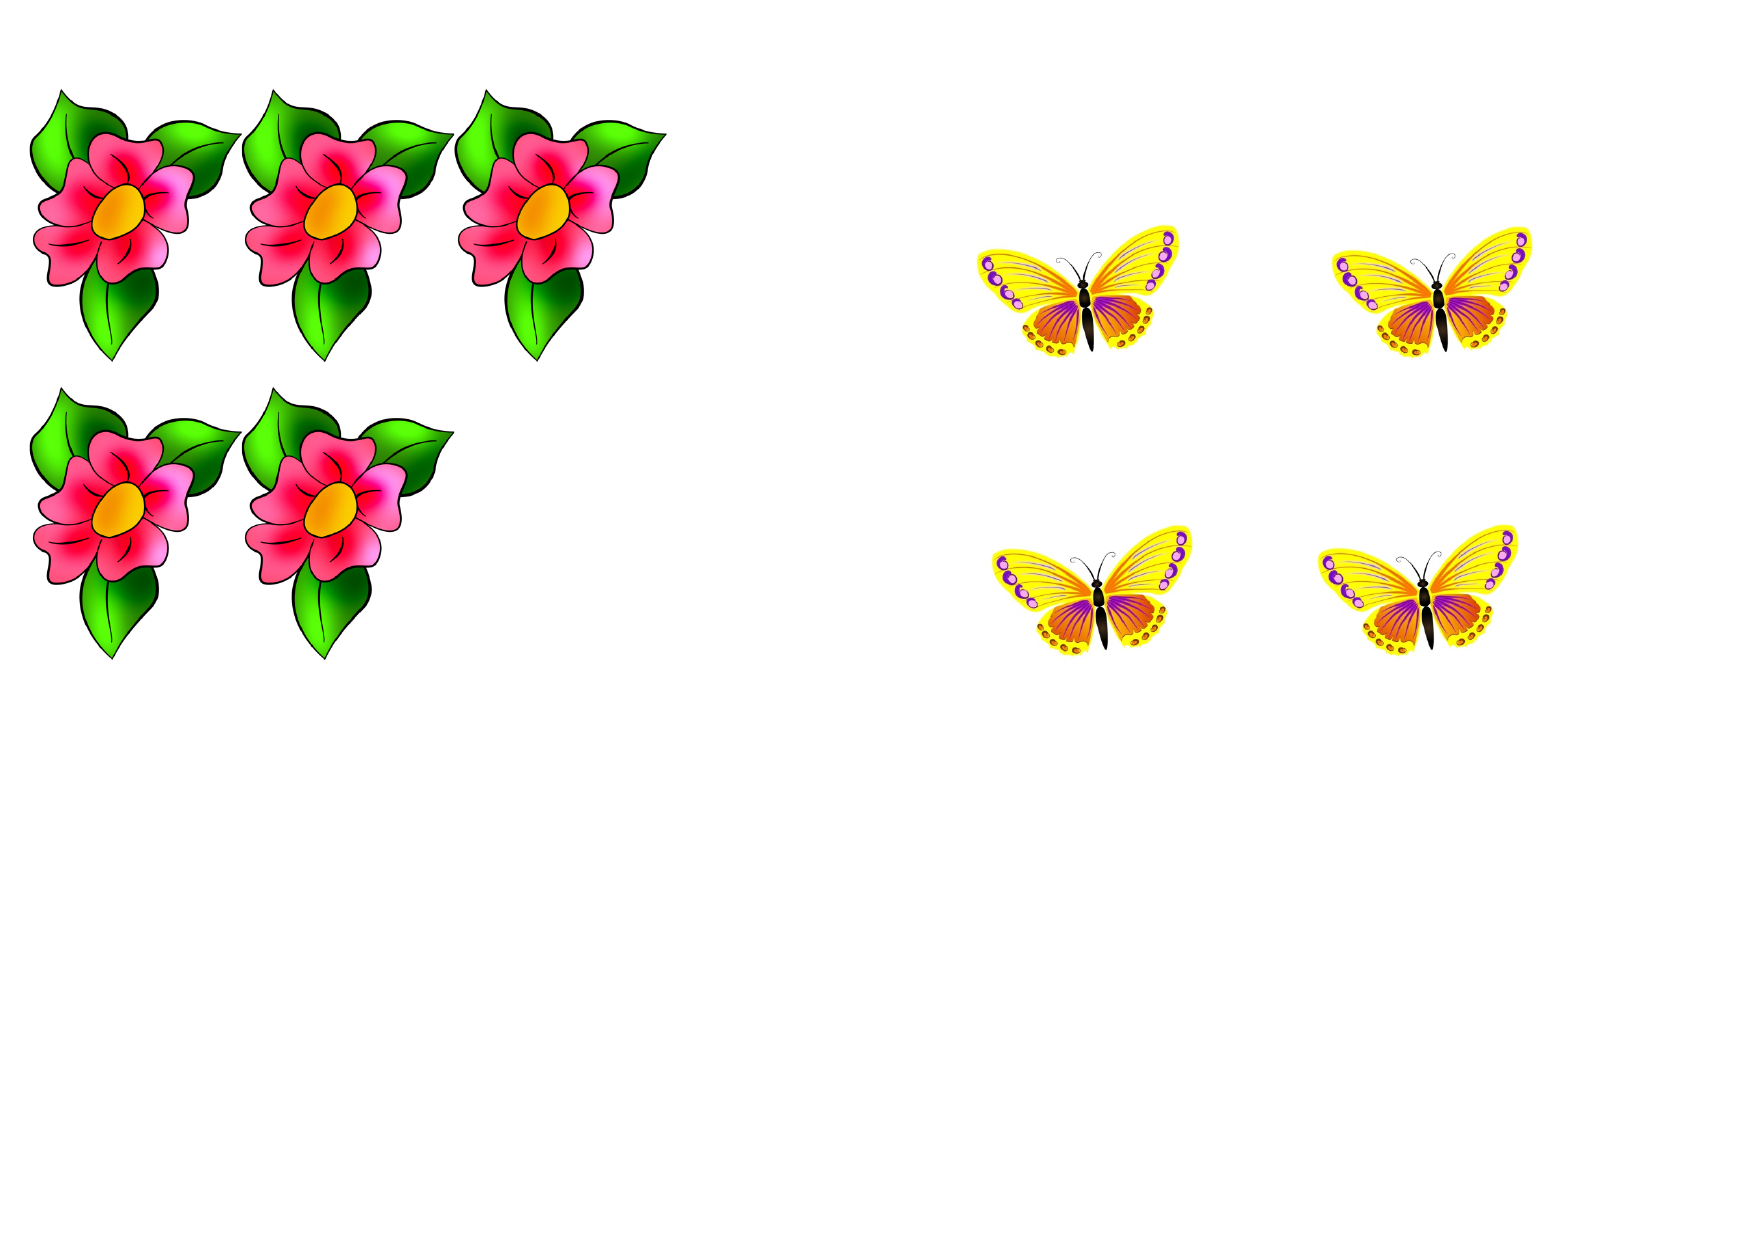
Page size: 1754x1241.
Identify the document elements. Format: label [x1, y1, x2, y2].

picture [1321, 224, 1540, 362]
picture [29, 386, 455, 660]
picture [982, 522, 1200, 660]
picture [966, 222, 1187, 362]
picture [1307, 522, 1526, 660]
picture [29, 88, 667, 362]
